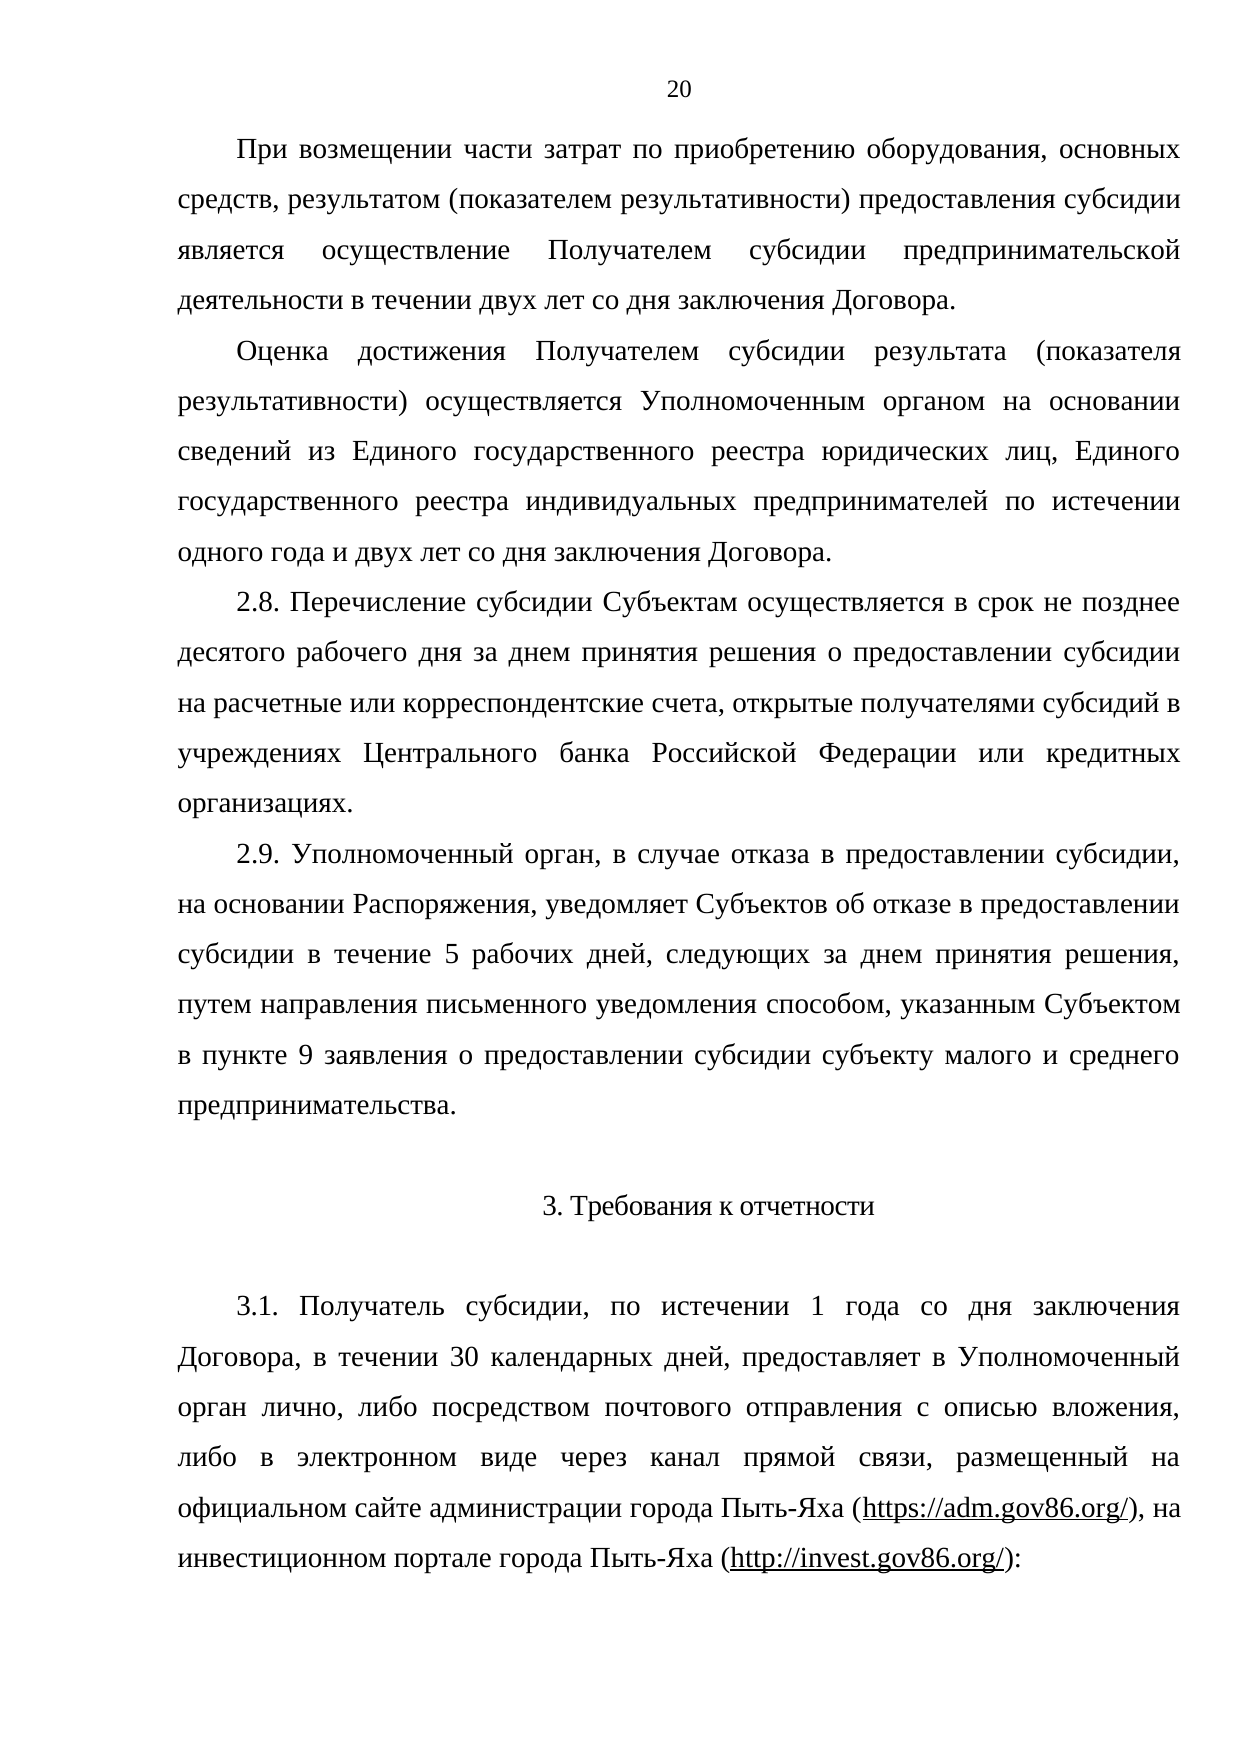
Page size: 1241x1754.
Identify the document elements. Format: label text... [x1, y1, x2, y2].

text 2.8. Перечисление субсидии Субъектам осуществляется в срок не позднее десятого рабочего дня за днем принятия решения о предоставлении субсидии на расчетные или корреспондентские счета, открытые получателями субсидий в учреждениях Центрального банка Российской Федерации или кредитных организациях. [177, 584, 1181, 819]
text 3. Требования к отчетности [177, 1188, 1181, 1221]
text 3.1. Получатель субсидии, по истечении 1 года со дня заключения Договора, в течении 30 календарных дней, предоставляет в Уполномоченный орган лично, либо посредством почтового отправления с описью вложения, либо в электронном виде через канал прямой связи, размещенный на официальном сайте администрации города Пыть-Яха (https://adm.gov86.org/), на инвестиционном портале города Пыть-Яха (http://invest.gov86.org/): [177, 1288, 1181, 1574]
text При возмещении части затрат по приобретению оборудования, основных средств, результатом (показателем результативности) предоставления субсидии является осуществление Получателем субсидии предпринимательской деятельности в течении двух лет со дня заключения Договора. [177, 131, 1181, 316]
text 2.9. Уполномоченный орган, в случае отказа в предоставлении субсидии, на основании Распоряжения, уведомляет Субъектов об отказе в предоставлении субсидии в течение 5 рабочих дней, следующих за днем принятия решения, путем направления письменного уведомления способом, указанным Субъектом в пункте 9 заявления о предоставлении субсидии субъекту малого и среднего предпринимательства. [177, 836, 1181, 1121]
text Оценка достижения Получателем субсидии результата (показателя результативности) осуществляется Уполномоченным органом на основании сведений из Единого государственного реестра юридических лиц, Единого государственного реестра индивидуальных предпринимателей по истечении одного года и двух лет со дня заключения Договора. [177, 333, 1181, 567]
